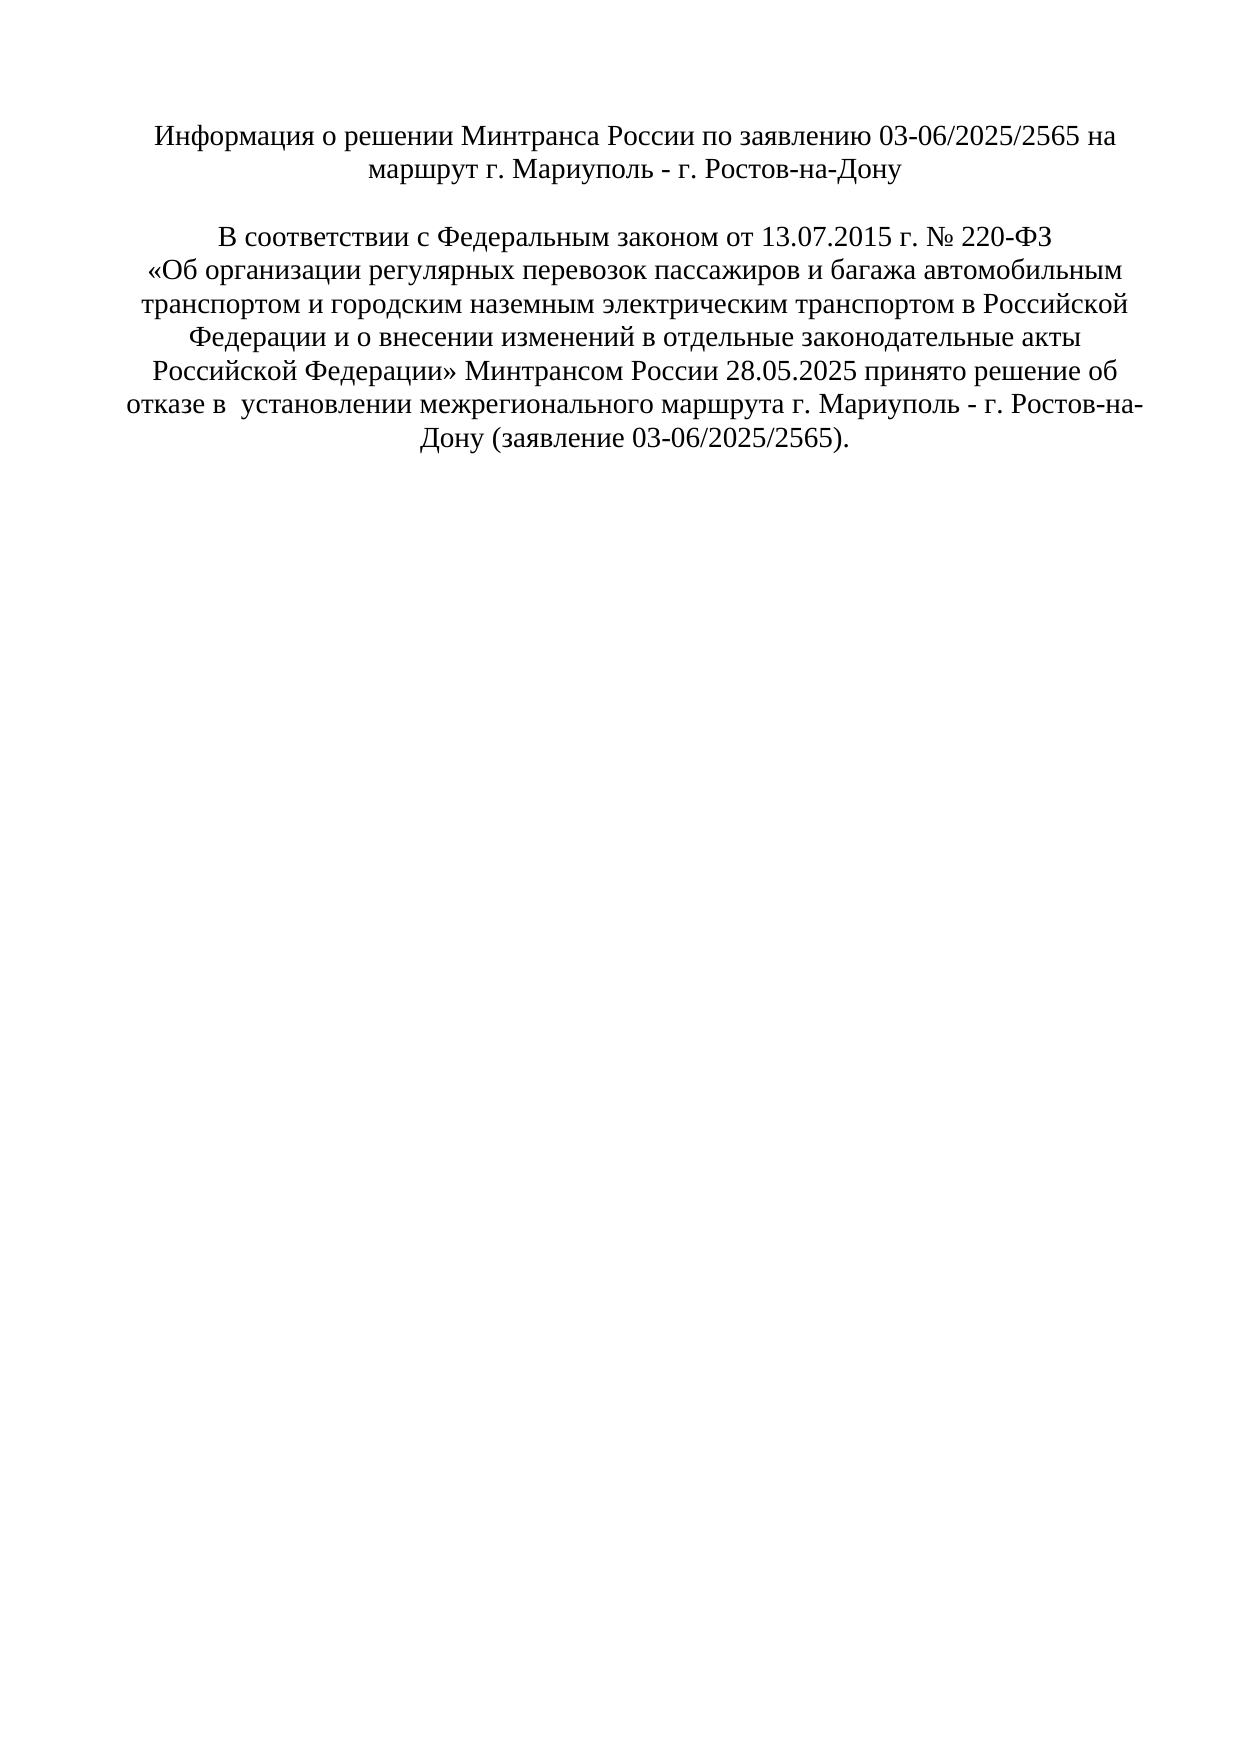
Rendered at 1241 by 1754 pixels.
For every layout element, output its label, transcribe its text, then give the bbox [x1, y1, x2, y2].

text В соответствии с Федеральным законом от 13.07.2015 г. № 220-ФЗ «Об организации регулярных перевозок пассажиров и багажа автомобильным транспортом и городским наземным электрическим транспортом в Российской Федерации и о внесении изменений в отдельные законодательные акты Российской Федерации» Минтрансом России 28.05.2025 принято решение об отказе в установлении межрегионального маршрута г. Мариуполь - г. Ростов-на-Дону (заявление 03-06/2025/2565). [118, 219, 1152, 453]
text Информация о решении Минтранса России по заявлению 03-06/2025/2565 на маршрут г. Мариуполь - г. Ростов-на-Дону [118, 118, 1152, 185]
